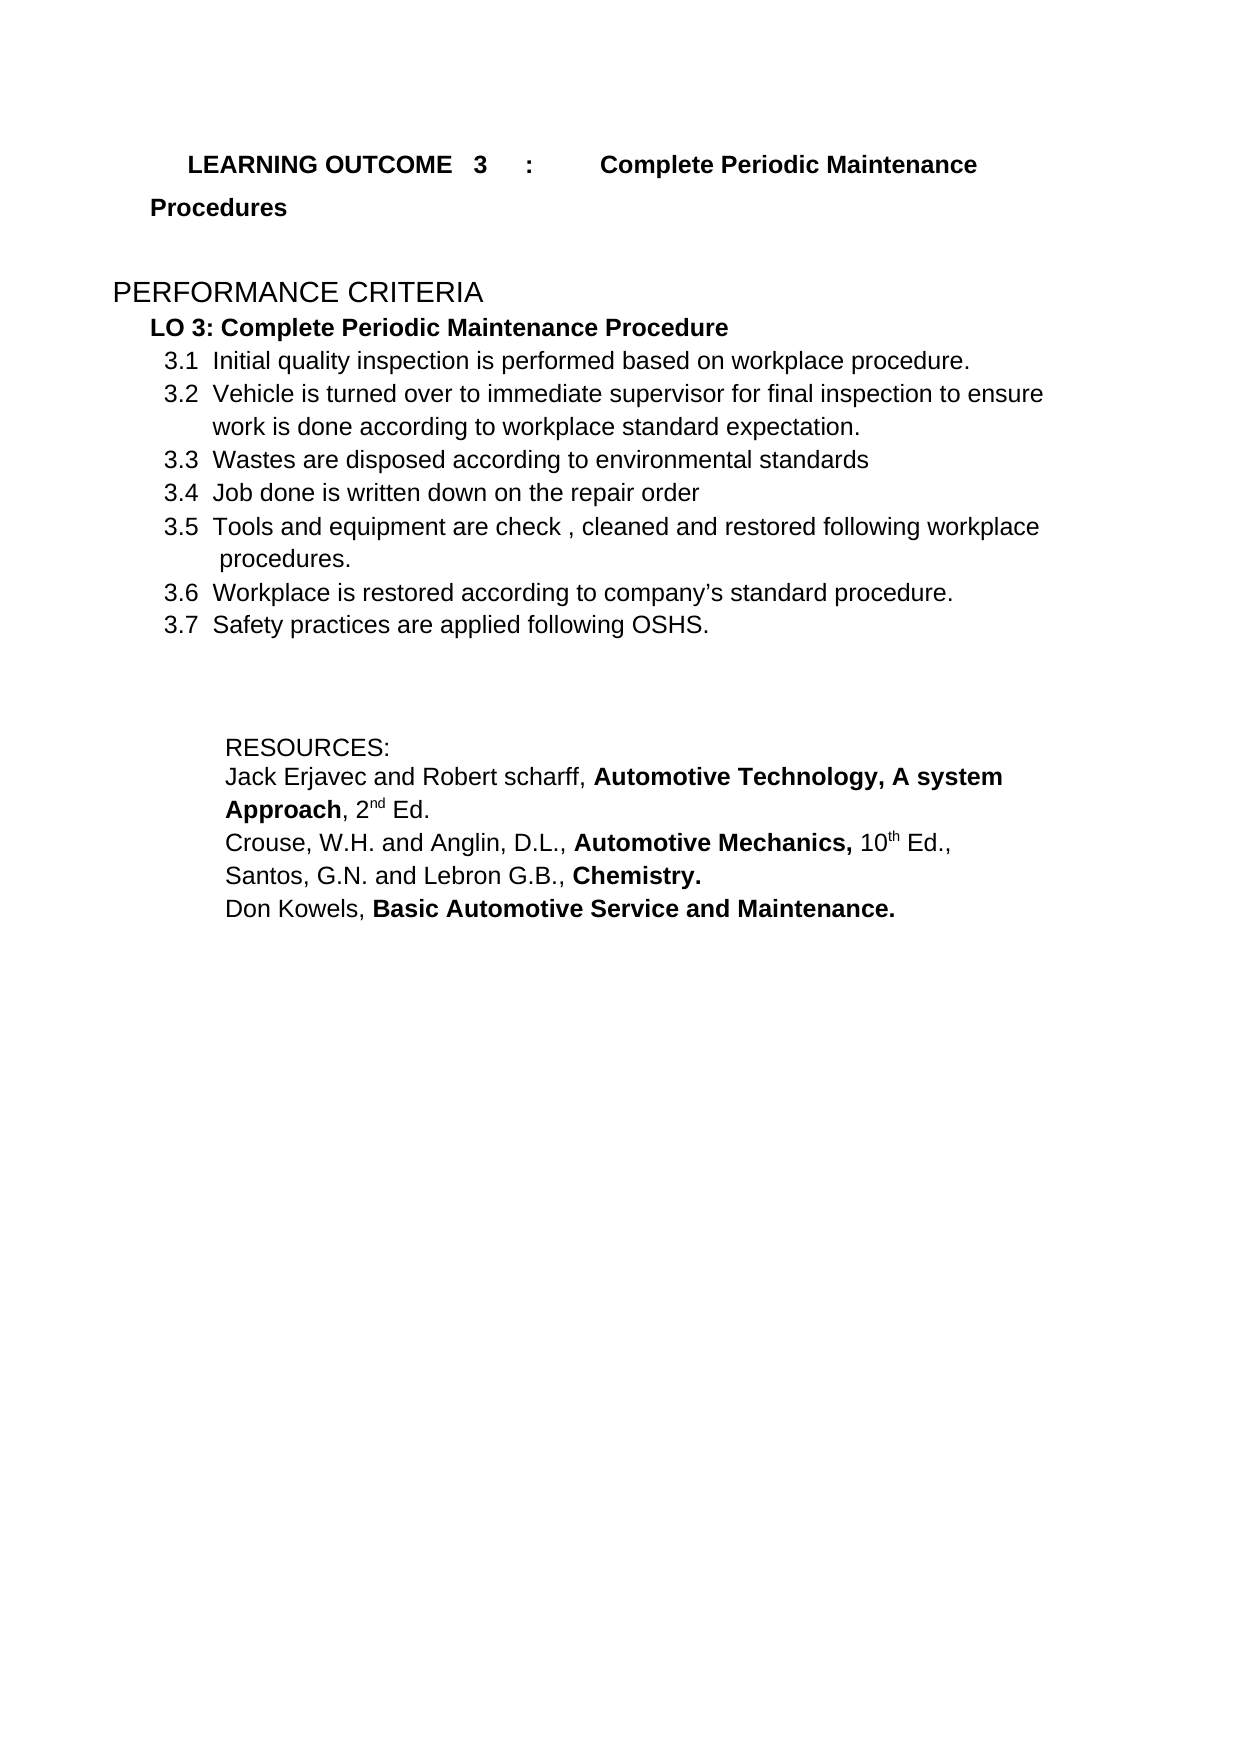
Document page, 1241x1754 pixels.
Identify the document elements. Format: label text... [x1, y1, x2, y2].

text Crouse, W.H. and Anglin, D.L., Automotive Mechanics, 10th Ed., [112, 828, 1090, 857]
text PERFORMANCE CRITERIA [112, 275, 1090, 308]
text 3.1 Initial quality inspection is performed based on workplace procedure. [150, 346, 1090, 375]
text Don Kowels, Basic Automotive Service and Maintenance. [112, 894, 1090, 923]
text LEARNING OUTCOME 3 : Complete Periodic Maintenance Procedures [150, 150, 1090, 222]
text 3.5 Tools and equipment are check , cleaned and restored following workplace [150, 511, 1090, 540]
text 3.2 Vehicle is turned over to immediate supervisor for final inspection to ensure [150, 379, 1090, 408]
text 3.4 Job done is written down on the repair order [150, 478, 1090, 507]
text work is done according to workplace standard expectation. [150, 412, 1090, 441]
text Jack Erjavec and Robert scharff, Automotive Technology, A system Approach, 2nd Ed. [187, 762, 1090, 824]
text RESOURCES: [150, 733, 1090, 762]
text 3.7 Safety practices are applied following OSHS. [150, 611, 1090, 639]
text LO 3: Complete Periodic Maintenance Procedure [150, 313, 1090, 342]
text 3.6 Workplace is restored according to company’s standard procedure. [150, 577, 1090, 606]
text procedures. [150, 544, 1090, 573]
text 3.3 Wastes are disposed according to environmental standards [150, 445, 1090, 474]
text Santos, G.N. and Lebron G.B., Chemistry. [112, 861, 1090, 890]
